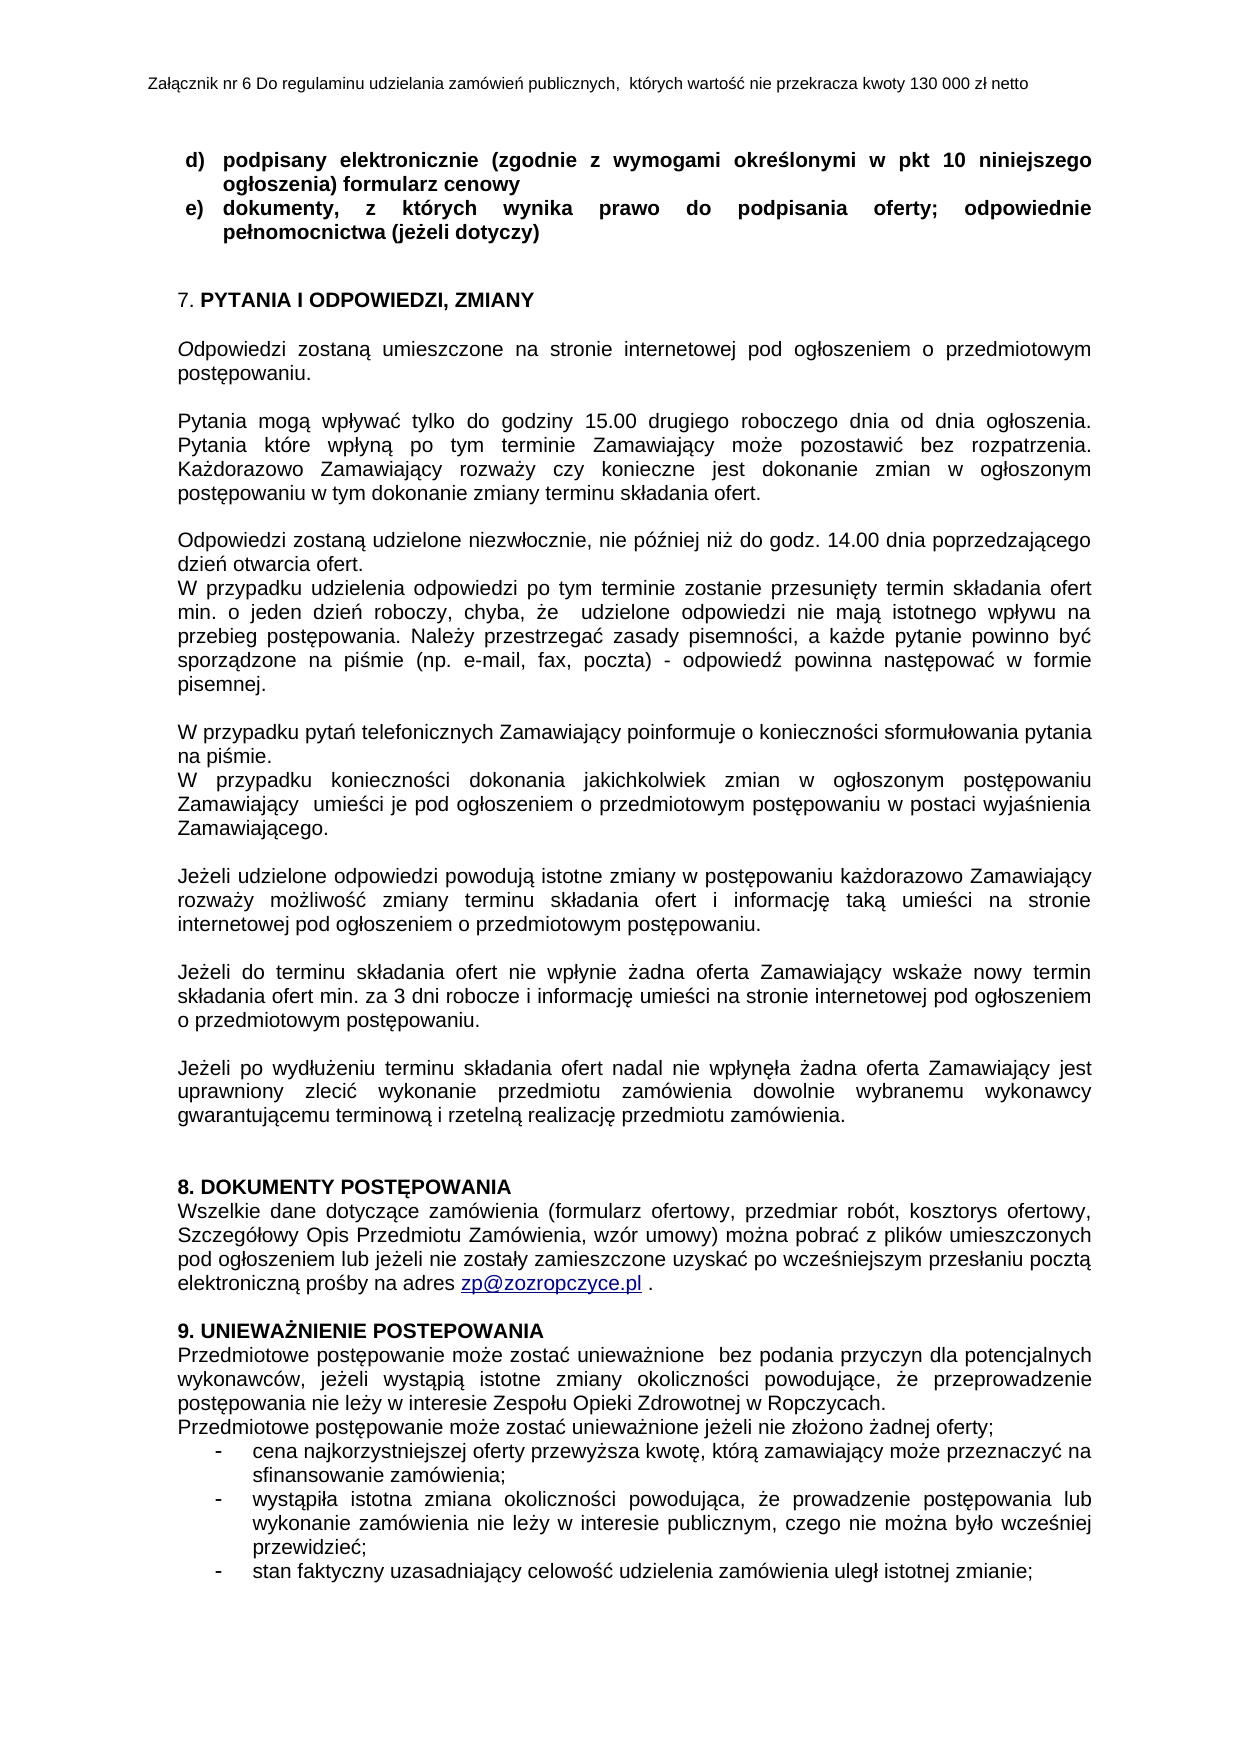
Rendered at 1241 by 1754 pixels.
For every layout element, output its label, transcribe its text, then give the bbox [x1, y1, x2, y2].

list dokumenty, z których wynika prawo do podpisania oferty; odpowiednie pełnomocnictwa (jeżeli dotyczy) [185, 196, 1093, 243]
list stan faktyczny uzasadniający celowość udzielenia zamówienia uległ istotnej zmianie; [215, 1559, 1093, 1583]
list Odpowiedzi zostaną umieszczone na stronie internetowej pod ogłoszeniem o przedmiotowym postępowaniu. [177, 337, 1093, 384]
text 7. PYTANIA I ODPOWIEDZI, ZMIANY [148, 288, 1093, 312]
list Wszelkie dane dotyczące zamówienia (formularz ofertowy, przedmiar robót, kosztorys ofertowy, Szczegółowy Opis Przedmiotu Zamówienia, wzór umowy) można pobrać z plików umieszczonych pod ogłoszeniem lub jeżeli nie zostały zamieszczone uzyskać po wcześniejszym przesłaniu pocztą elektroniczną prośby na adres zp@zozropczyce.pl . [177, 1199, 1093, 1295]
list 9. UNIEWAŻNIENIE POSTEPOWANIA [177, 1319, 1093, 1343]
list Jeżeli udzielone odpowiedzi powodują istotne zmiany w postępowaniu każdorazowo Zamawiający rozważy możliwość zmiany terminu składania ofert i informację taką umieści na stronie internetowej pod ogłoszeniem o przedmiotowym postępowaniu. [177, 864, 1093, 936]
list Przedmiotowe postępowanie może zostać unieważnione jeżeli nie złożono żadnej oferty; [177, 1415, 1093, 1439]
list cena najkorzystniejszej oferty przewyższa kwotę, którą zamawiający może przeznaczyć na sfinansowanie zamówienia; [215, 1439, 1093, 1487]
list 8. DOKUMENTY POSTĘPOWANIA [177, 1175, 1093, 1199]
list Jeżeli do terminu składania ofert nie wpłynie żadna oferta Zamawiający wskaże nowy termin składania ofert min. za 3 dni robocze i informację umieści na stronie internetowej pod ogłoszeniem o przedmiotowym postępowaniu. [177, 959, 1093, 1031]
list Odpowiedzi zostaną udzielone niezwłocznie, nie później niż do godz. 14.00 dnia poprzedzającego dzień otwarcia ofert. [177, 528, 1093, 576]
list W przypadku pytań telefonicznych Zamawiający poinformuje o konieczności sformułowania pytania na piśmie. [177, 720, 1093, 768]
list Pytania mogą wpływać tylko do godziny 15.00 drugiego roboczego dnia od dnia ogłoszenia. Pytania które wpłyną po tym terminie Zamawiający może pozostawić bez rozpatrzenia. Każdorazowo Zamawiający rozważy czy konieczne jest dokonanie zmian w ogłoszonym postępowaniu w tym dokonanie zmiany terminu składania ofert. [177, 408, 1093, 504]
list Przedmiotowe postępowanie może zostać unieważnione bez podania przyczyn dla potencjalnych wykonawców, jeżeli wystąpią istotne zmiany okoliczności powodujące, że przeprowadzenie postępowania nie leży w interesie Zespołu Opieki Zdrowotnej w Ropczycach. [177, 1343, 1093, 1415]
list wystąpiła istotna zmiana okoliczności powodująca, że prowadzenie postępowania lub wykonanie zamówienia nie leży w interesie publicznym, czego nie można było wcześniej przewidzieć; [215, 1487, 1093, 1559]
list W przypadku konieczności dokonania jakichkolwiek zmian w ogłoszonym postępowaniu Zamawiający umieści je pod ogłoszeniem o przedmiotowym postępowaniu w postaci wyjaśnienia Zamawiającego. [177, 768, 1093, 840]
list W przypadku udzielenia odpowiedzi po tym terminie zostanie przesunięty termin składania ofert min. o jeden dzień roboczy, chyba, że udzielone odpowiedzi nie mają istotnego wpływu na przebieg postępowania. Należy przestrzegać zasady pisemności, a każde pytanie powinno być sporządzone na piśmie (np. e-mail, fax, poczta) - odpowiedź powinna następować w formie pisemnej. [177, 576, 1093, 696]
list Jeżeli po wydłużeniu terminu składania ofert nadal nie wpłynęła żadna oferta Zamawiający jest uprawniony zlecić wykonanie przedmiotu zamówienia dowolnie wybranemu wykonawcy gwarantującemu terminową i rzetelną realizację przedmiotu zamówienia. [177, 1055, 1093, 1127]
list podpisany elektronicznie (zgodnie z wymogami określonymi w pkt 10 niniejszego ogłoszenia) formularz cenowy [185, 148, 1093, 196]
